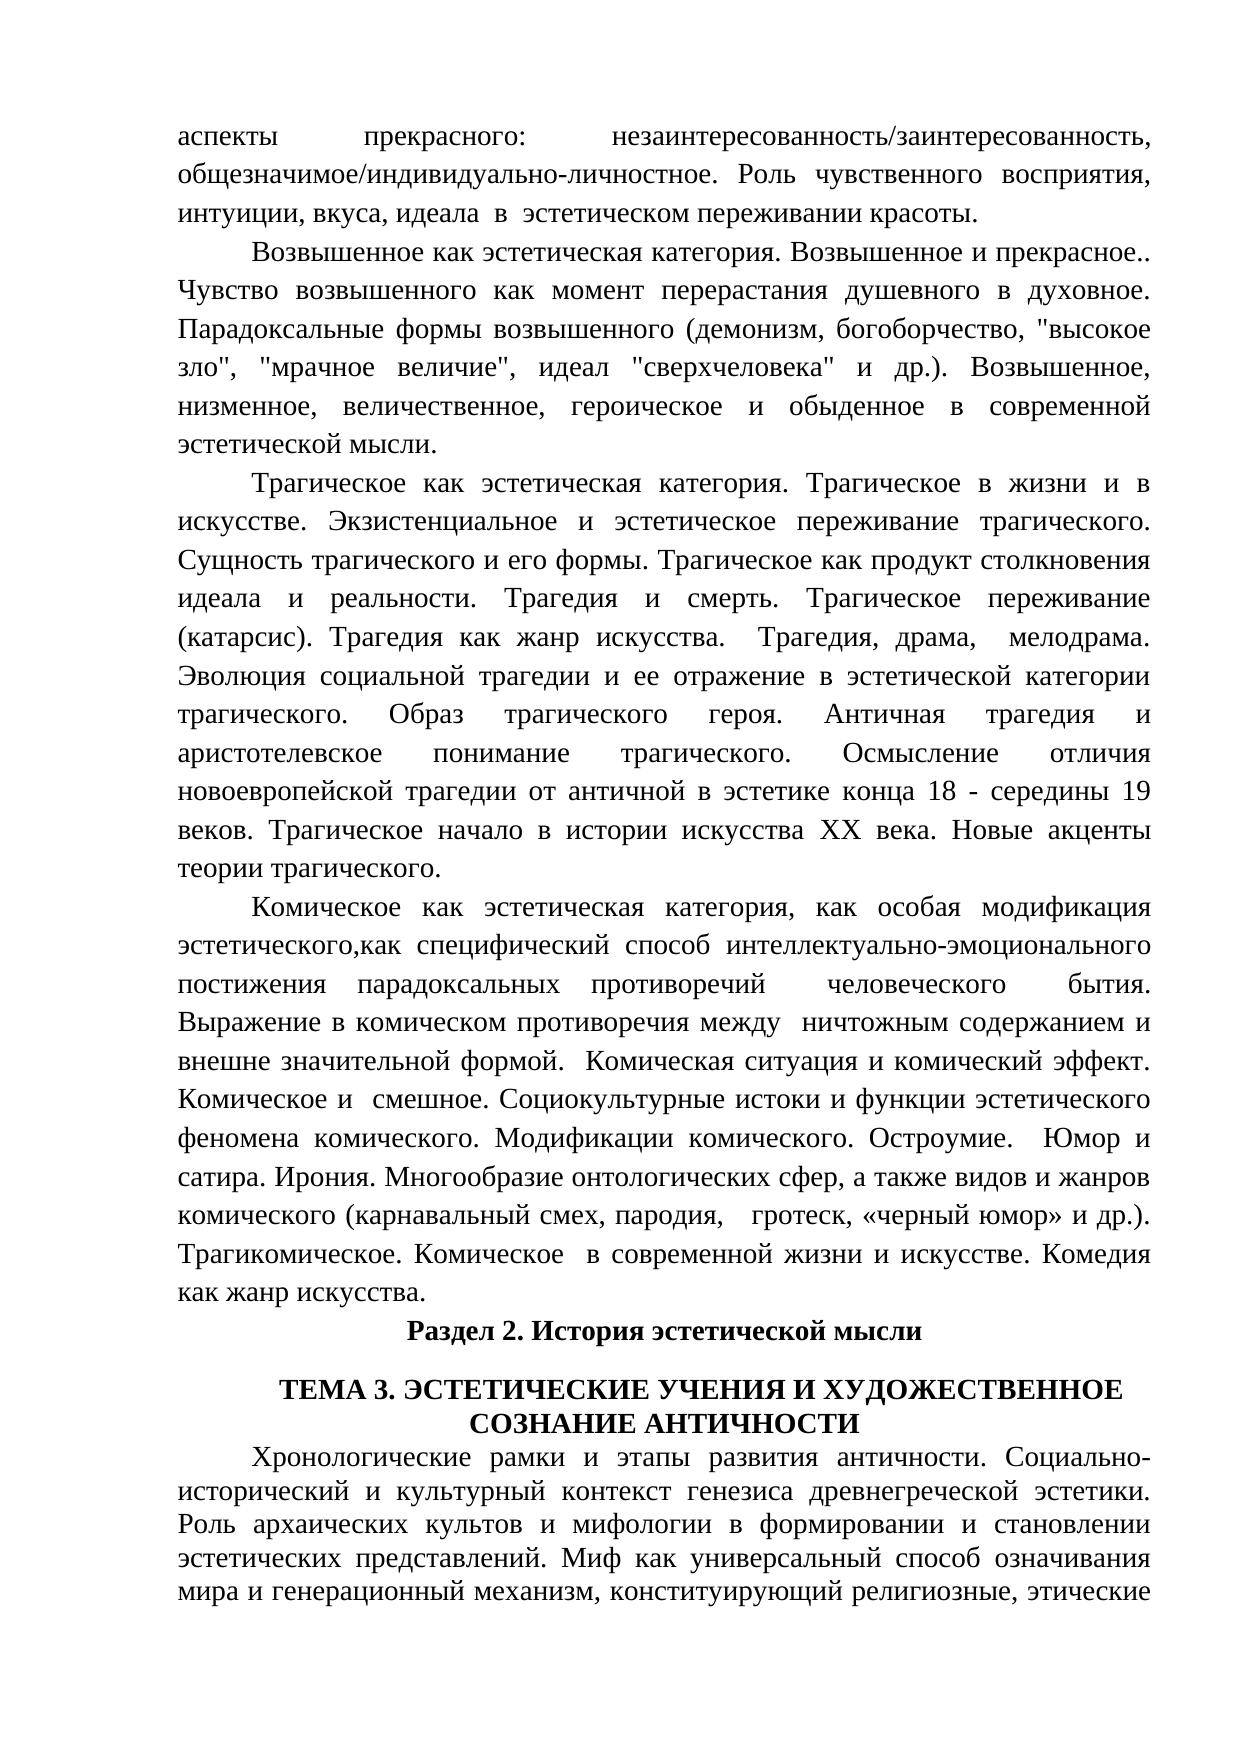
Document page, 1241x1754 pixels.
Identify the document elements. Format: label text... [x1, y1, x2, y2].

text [177, 1439, 1152, 1607]
text Трагическое как эстетическая категория. Трагическое в жизни и в искусстве. Экзистенциальное и эстетическое переживание трагического. Сущность трагического и его формы. Трагическое как продукт столкновения идеала и реальности. Трагедия и смерть. Трагическое переживание (катарсис). Трагедия как жанр искусства. Трагедия, драма, мелодрама. Эволюция социальной трагедии и ее отражение в эстетической категории трагического. Образ трагического героя. Античная трагедия и аристотелевское понимание трагического. Осмысление отличия новоевропейской трагедии от античной в эстетике конца 18 - середины 19 веков. Трагическое начало в истории искусства XX века. Новые акценты теории трагического. [177, 465, 1152, 884]
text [177, 118, 1152, 229]
text Возвышенное как эстетическая категория. Возвышенное и прекрасное.. Чувство возвышенного как момент перерастания душевного в духовное. Парадоксальные формы возвышенного (демонизм, богоборчество, "высокое зло", "мрачное величие", идеал "сверхчеловека" и др.). Возвышенное, низменное, величественное, героическое и обыденное в современной эстетической мысли. [177, 234, 1152, 460]
text Раздел 2. История эстетической мысли [177, 1313, 1152, 1346]
text Комическое как эстетическая категория, как особая модификация эстетического,как специфический способ интеллектуально-эмоционального постижения парадоксальных противоречий человеческого бытия. Выражение в комическом противоречия между ничтожным содержанием и внешне значительной формой. Комическая ситуация и комический эффект. Комическое и смешное. Социокультурные истоки и функции эстетического феномена комического. Модификации комического. Остроумие. Юмор и сатира. Ирония. Многообразие онтологических сфер, а также видов и жанров комического (карнавальный смех, пародия, гротеск, «черный юмор» и др.). Трагикомическое. Комическое в современной жизни и искусстве. Комедия как жанр искусства. [177, 889, 1152, 1308]
text ТЕМА 3. ЭСТЕТИЧЕСКИЕ УЧЕНИЯ И ХУДОЖЕСТВЕННОЕ СОЗНАНИЕ АНТИЧНОСТИ [177, 1372, 1152, 1439]
